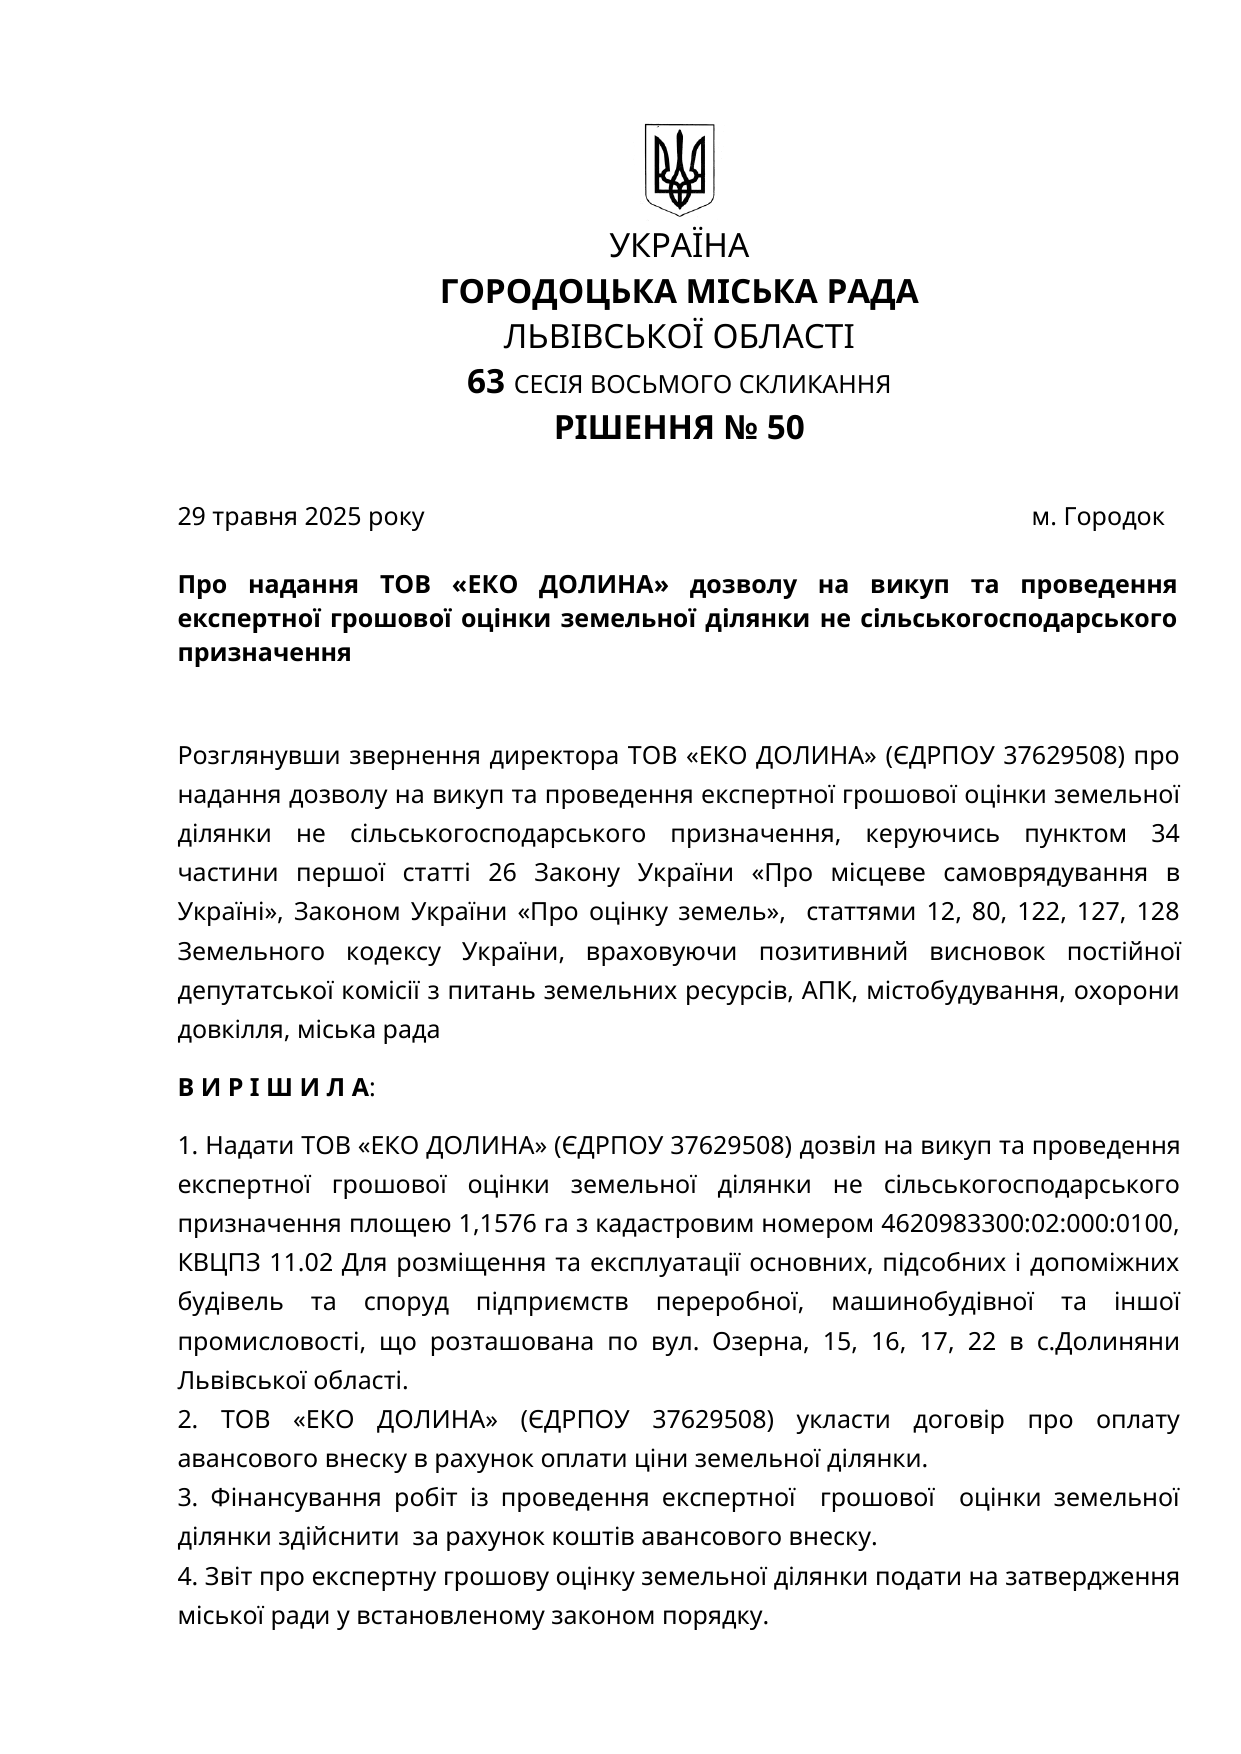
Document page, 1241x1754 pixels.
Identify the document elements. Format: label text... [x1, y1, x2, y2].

text 3. Фінансування робіт із проведення експертної грошової оцінки земельної ділянки здійснити за рахунок коштів авансового внеску. [177, 1480, 1181, 1553]
text ЛЬВІВСЬКОЇ ОБЛАСТІ [177, 313, 1181, 358]
picture [632, 118, 726, 221]
text ГОРОДОЦЬКА МІСЬКА РАДА [177, 267, 1181, 313]
text 1. Надати ТОВ «ЕКО ДОЛИНА» (ЄДРПОУ 37629508) дозвіл на викуп та проведення експертної грошової оцінки земельної ділянки не сільськогосподарського призначення площею 1,1576 га з кадастровим номером 4620983300:02:000:0100, КВЦПЗ 11.02 Для розміщення та експлуатації основних, підсобних і допоміжних будівель та споруд підприємств переробної, машинобудівної та іншої промисловості, що розташована по вул. Озерна, 15, 16, 17, 22 в с.Долиняни Львівської області. [177, 1127, 1181, 1396]
text 2. ТОВ «ЕКО ДОЛИНА» (ЄДРПОУ 37629508) укласти договір про оплату авансового внеску в рахунок оплати ціни земельної ділянки. [177, 1401, 1181, 1475]
text 29 травня 2025 року м. Городок [177, 499, 1181, 533]
text 4. Звіт про експертну грошову оцінку земельної ділянки подати на затвердження міської ради у встановленому законом порядку. [177, 1558, 1181, 1631]
text Про надання ТОВ «ЕКО ДОЛИНА» дозволу на викуп та проведення експертної грошової оцінки земельної ділянки не сільськогосподарського призначення [177, 567, 1178, 669]
text В И Р І Ш И Л А: [177, 1069, 1181, 1103]
text Розглянувши звернення директора ТОВ «ЕКО ДОЛИНА» (ЄДРПОУ 37629508) про надання дозволу на викуп та проведення експертної грошової оцінки земельної ділянки не сільськогосподарського призначення, керуючись пунктом 34 частини першої статті 26 Закону України «Про місцеве самоврядування в Україні», Законом України «Про оцінку земель», статтями 12, 80, 122, 127, 128 Земельного кодексу України, враховуючи позитивний висновок постійної депутатської комісії з питань земельних ресурсів, АПК, містобудування, охорони довкілля, міська рада [177, 737, 1181, 1046]
text УКРАЇНА [177, 222, 1181, 267]
text 63 сесія восьмого скликання [177, 358, 1181, 404]
text РІШЕННЯ № 50 [177, 404, 1181, 449]
